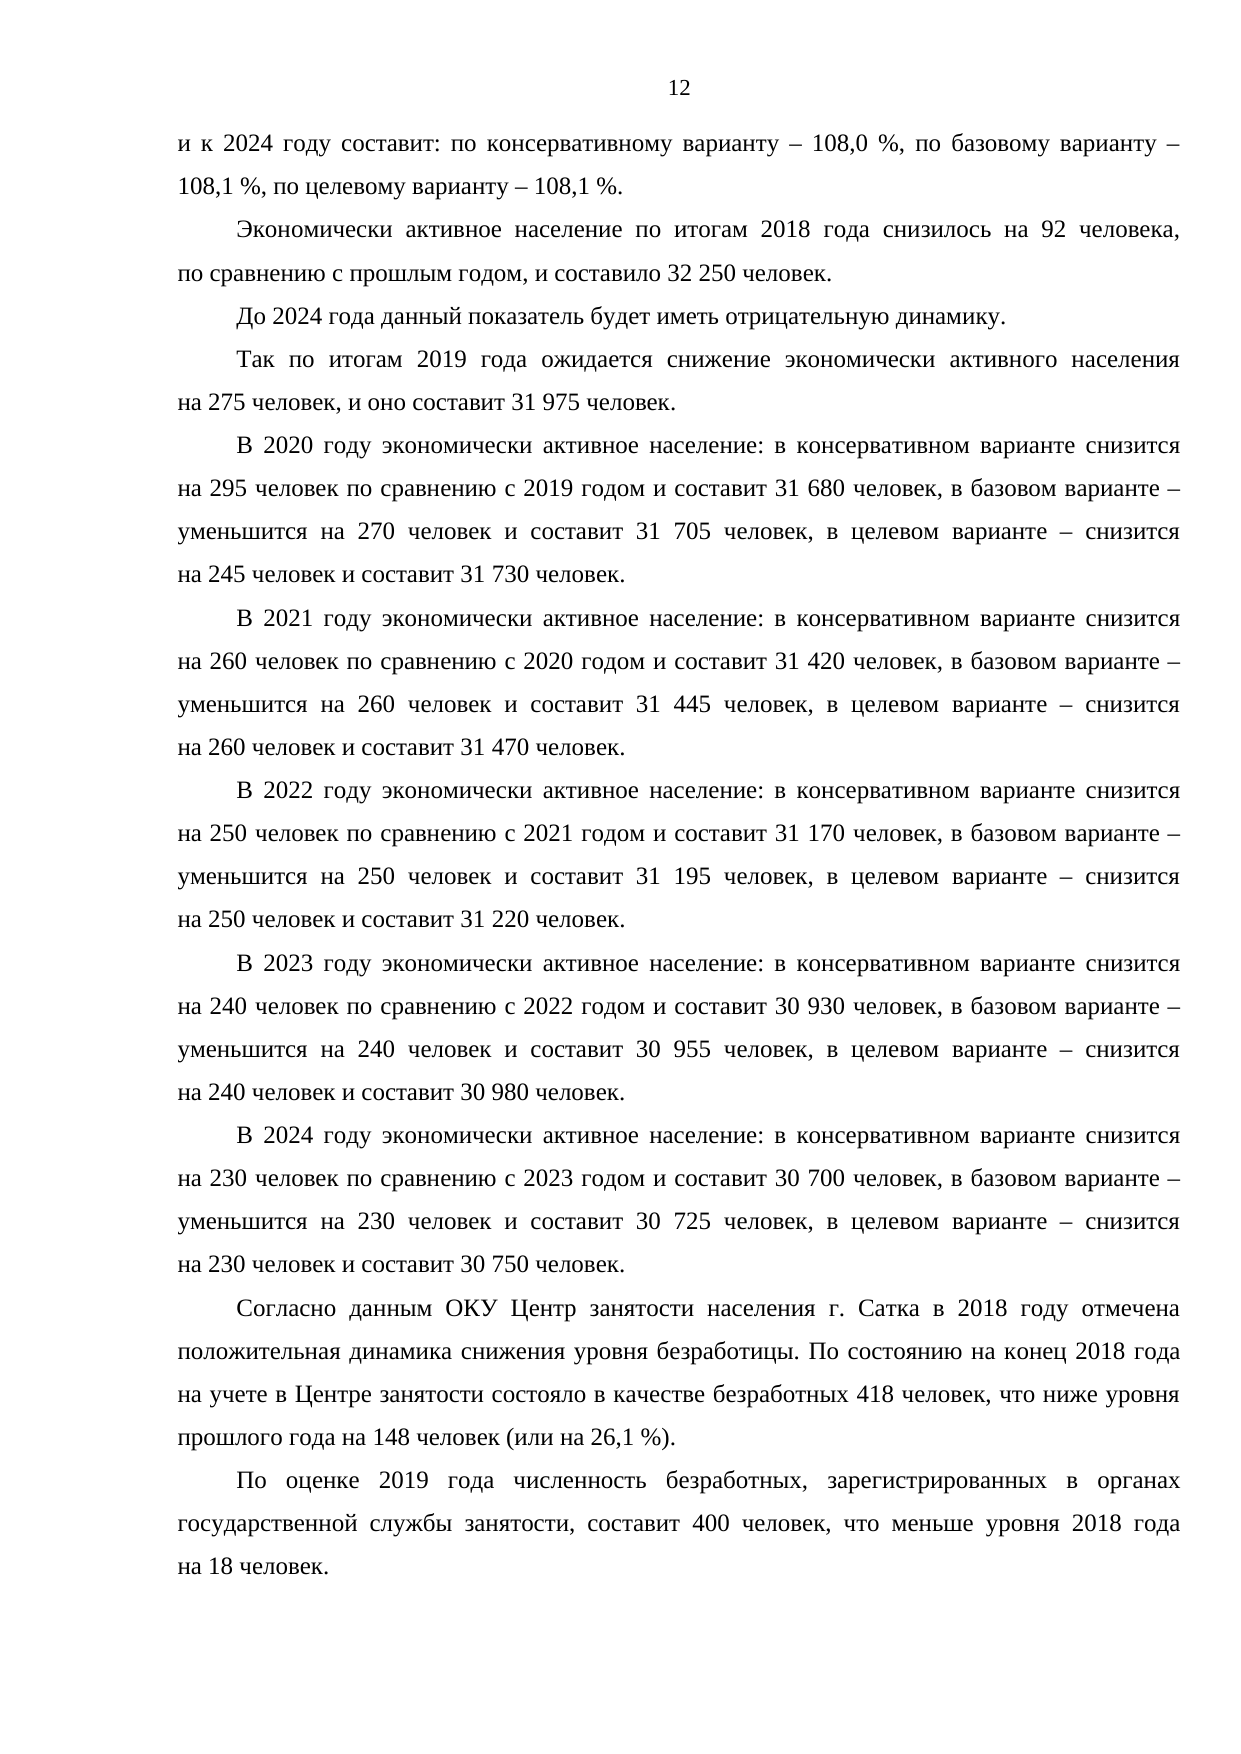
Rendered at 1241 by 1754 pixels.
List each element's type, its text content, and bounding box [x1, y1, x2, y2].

text В 2021 году экономически активное население: в консервативном варианте снизится на 260 человек по сравнению с 2020 годом и составит 31 420 человек, в базовом варианте – уменьшится на 260 человек и составит 31 445 человек, в целевом варианте – снизится на 260 человек и составит 31 470 человек. [177, 603, 1181, 761]
text В 2024 году экономически активное население: в консервативном варианте снизится на 230 человек по сравнению с 2023 годом и составит 30 700 человек, в базовом варианте – уменьшится на 230 человек и составит 30 725 человек, в целевом варианте – снизится на 230 человек и составит 30 750 человек. [177, 1120, 1181, 1278]
text До 2024 года данный показатель будет иметь отрицательную динамику. [177, 301, 1181, 329]
text По оценке 2019 года численность безработных, зарегистрированных в органах государственной службы занятости, составит 400 человек, что меньше уровня 2018 года на 18 человек. [177, 1465, 1181, 1580]
text Согласно данным ОКУ Центр занятости населения г. Сатка в 2018 году отмечена положительная динамика снижения уровня безработицы. По состоянию на конец 2018 года на учете в Центре занятости состояло в качестве безработных 418 человек, что ниже уровня прошлого года на 148 человек (или на 26,1 %). [177, 1293, 1181, 1451]
text В 2023 году экономически активное население: в консервативном варианте снизится на 240 человек по сравнению с 2022 годом и составит 30 930 человек, в базовом варианте – уменьшится на 240 человек и составит 30 955 человек, в целевом варианте – снизится на 240 человек и составит 30 980 человек. [177, 948, 1181, 1106]
text В 2020 году экономически активное население: в консервативном варианте снизится на 295 человек по сравнению с 2019 годом и составит 31 680 человек, в базовом варианте – уменьшится на 270 человек и составит 31 705 человек, в целевом варианте – снизится на 245 человек и составит 31 730 человек. [177, 430, 1181, 588]
text Экономически активное население по итогам 2018 года снизилось на 92 человека, по сравнению с прошлым годом, и составило 32 250 человек. [177, 214, 1181, 286]
text Так по итогам 2019 года ожидается снижение экономически активного населения на 275 человек, и оно составит 31 975 человек. [177, 344, 1181, 416]
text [177, 128, 1181, 200]
text В 2022 году экономически активное население: в консервативном варианте снизится на 250 человек по сравнению с 2021 годом и составит 31 170 человек, в базовом варианте – уменьшится на 250 человек и составит 31 195 человек, в целевом варианте – снизится на 250 человек и составит 31 220 человек. [177, 775, 1181, 933]
